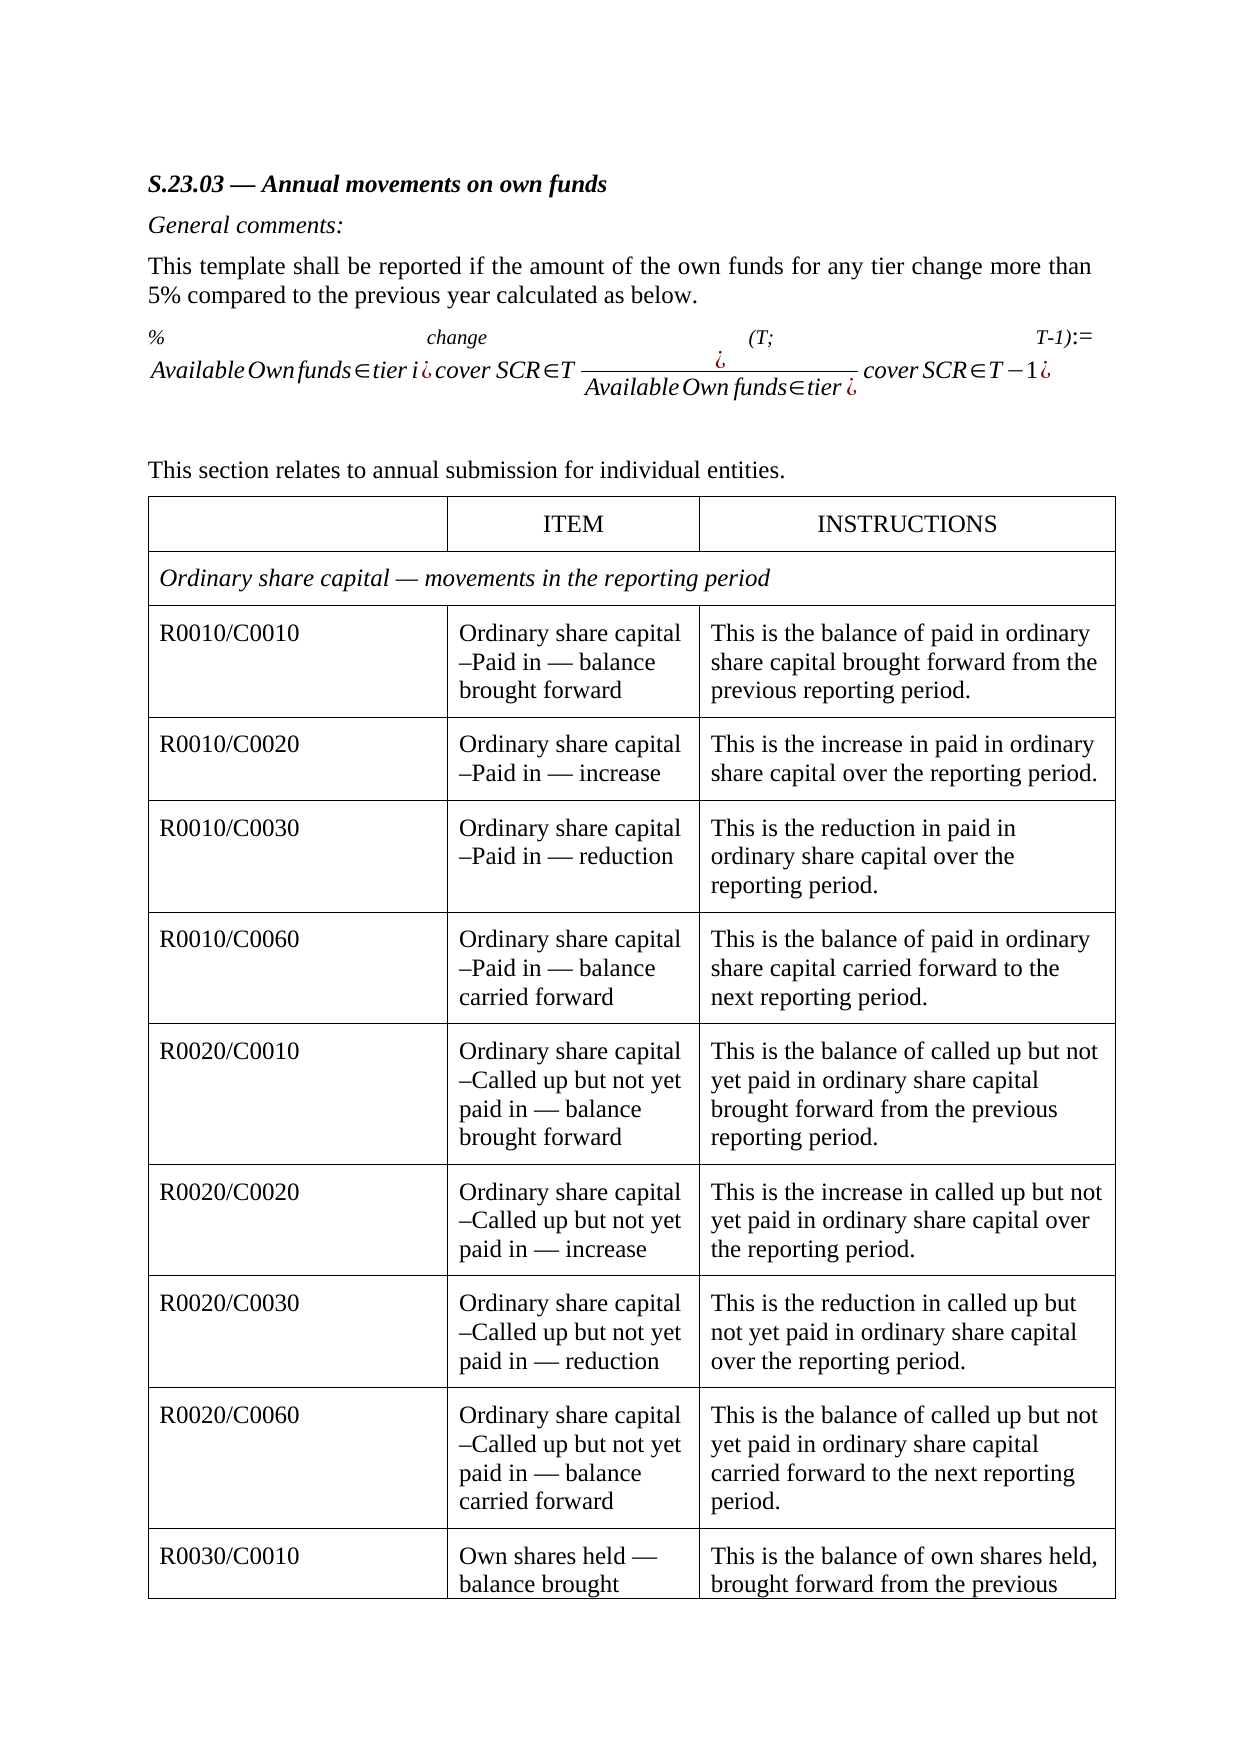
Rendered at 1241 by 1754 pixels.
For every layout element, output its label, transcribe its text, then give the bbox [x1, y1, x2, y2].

table_cell R0020/C0010 [149, 1024, 447, 1164]
table_cell This is the balance of called up but not yet paid in ordinary share capital brought forward from the previous reporting period. [700, 1024, 1115, 1164]
table_cell This is the reduction in paid in ordinary share capital over the reporting period. [700, 801, 1115, 911]
table_cell R0020/C0020 [149, 1165, 447, 1275]
table_cell Ordinary share capital –Called up but not yet paid in — increase [448, 1165, 699, 1275]
table_cell Ordinary share capital –Paid in — reduction [448, 801, 699, 911]
table_cell Ordinary share capital –Paid in — balance carried forward [448, 913, 699, 1023]
table_header ITEM [448, 497, 699, 551]
table_cell This is the balance of called up but not yet paid in ordinary share capital carried forward to the next reporting period. [700, 1388, 1115, 1528]
table_cell R0010/C0010 [149, 606, 447, 717]
table_cell Ordinary share capital –Called up but not yet paid in — balance carried forward [448, 1388, 699, 1528]
text This template shall be reported if the amount of the own funds for any tier change more than 5% compared to the previous year calculated as below. [148, 251, 1092, 309]
table_cell R0010/C0030 [149, 801, 447, 911]
subtitle S.23.03 — Annual movements on own funds [148, 169, 1092, 198]
text % change (T; T-1):= [148, 321, 1092, 401]
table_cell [448, 1529, 699, 1598]
text This section relates to annual submission for individual entities. [148, 455, 1092, 484]
table_cell This is the balance of paid in ordinary share capital brought forward from the previous reporting period. [700, 606, 1115, 717]
table_cell Ordinary share capital –Called up but not yet paid in — reduction [448, 1276, 699, 1387]
table_cell This is the increase in paid in ordinary share capital over the reporting period. [700, 718, 1115, 799]
table_cell R0030/C0010 [149, 1529, 447, 1598]
table_cell This is the increase in called up but not yet paid in ordinary share capital over the reporting period. [700, 1165, 1115, 1275]
table_cell Ordinary share capital — movements in the reporting period [149, 552, 1115, 605]
table_cell Ordinary share capital –Called up but not yet paid in — balance brought forward [448, 1024, 699, 1164]
table_cell R0010/C0060 [149, 913, 447, 1023]
table_header INSTRUCTIONS [700, 497, 1115, 551]
table_header [149, 497, 447, 551]
table_cell R0020/C0060 [149, 1388, 447, 1528]
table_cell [700, 1529, 1115, 1598]
table_cell Ordinary share capital –Paid in — increase [448, 718, 699, 799]
table_cell This is the balance of paid in ordinary share capital carried forward to the next reporting period. [700, 913, 1115, 1023]
table_cell This is the reduction in called up but not yet paid in ordinary share capital over the reporting period. [700, 1276, 1115, 1387]
table_cell R0020/C0030 [149, 1276, 447, 1387]
table_cell R0010/C0020 [149, 718, 447, 799]
table_cell Ordinary share capital –Paid in — balance brought forward [448, 606, 699, 717]
text General comments: [148, 210, 1092, 239]
